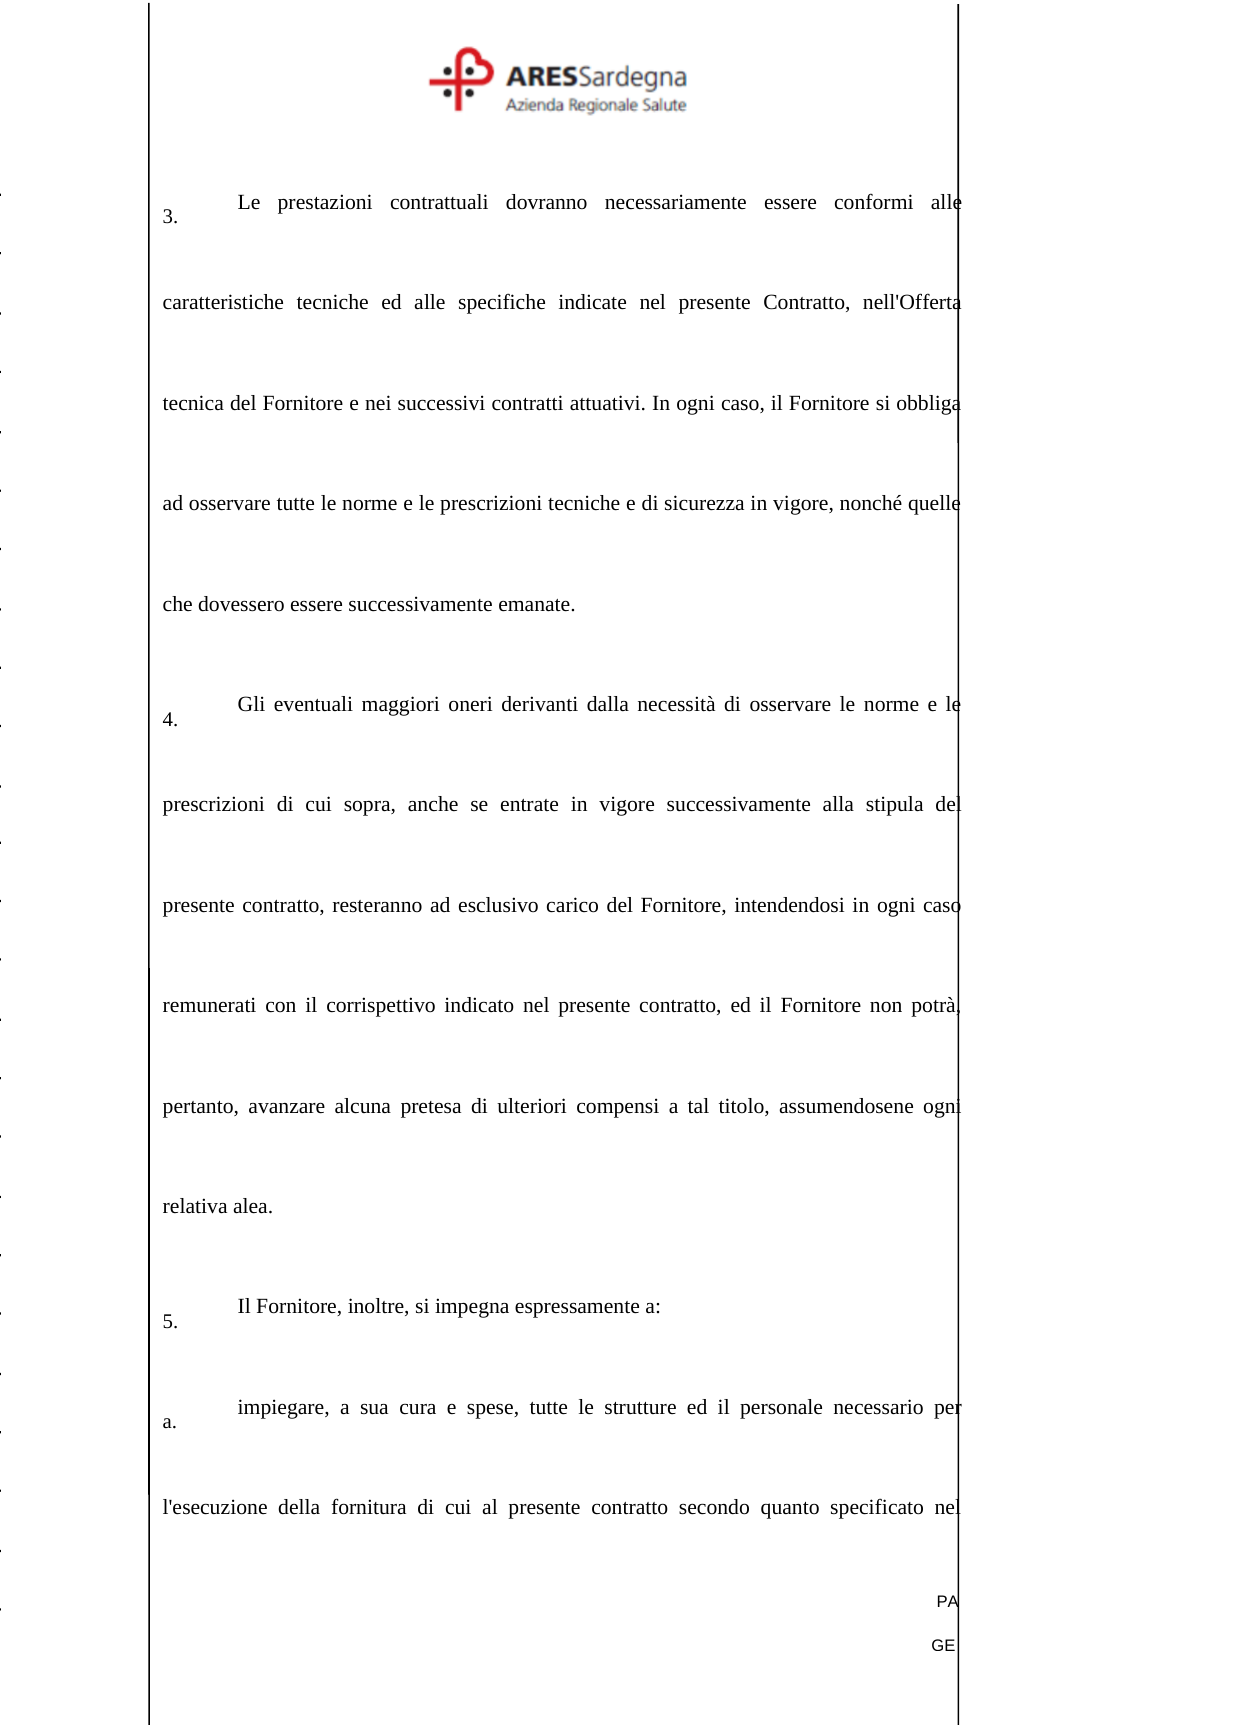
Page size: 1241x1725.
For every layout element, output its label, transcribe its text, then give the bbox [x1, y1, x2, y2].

list Gli eventuali maggiori oneri derivanti dalla necessità di osservare le norme e le prescrizioni di cui sopra, anche se entrate in vigore successivamente alla stipula del presente contratto, resteranno ad esclusivo carico del Fornitore, intendendosi in ogni caso remunerati con il corrispettivo indicato nel presente contratto, ed il Fornitore non potrà, pertanto, avanzare alcuna pretesa di ulteriori compensi a tal titolo, assumendosene ogni relativa alea. [162, 691, 963, 1236]
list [162, 1394, 963, 1537]
list Le prestazioni contrattuali dovranno necessariamente essere conformi alle caratteristiche tecniche ed alle specifiche indicate nel presente Contratto, nell'Offerta tecnica del Fornitore e nei successivi contratti attuativi. In ogni caso, il Fornitore si obbliga ad osservare tutte le norme e le prescrizioni tecniche e di sicurezza in vigore, nonché quelle che dovessero essere successivamente emanate. [162, 189, 963, 634]
list Il Fornitore, inoltre, si impegna espressamente a: [162, 1293, 963, 1337]
picture [417, 37, 709, 122]
